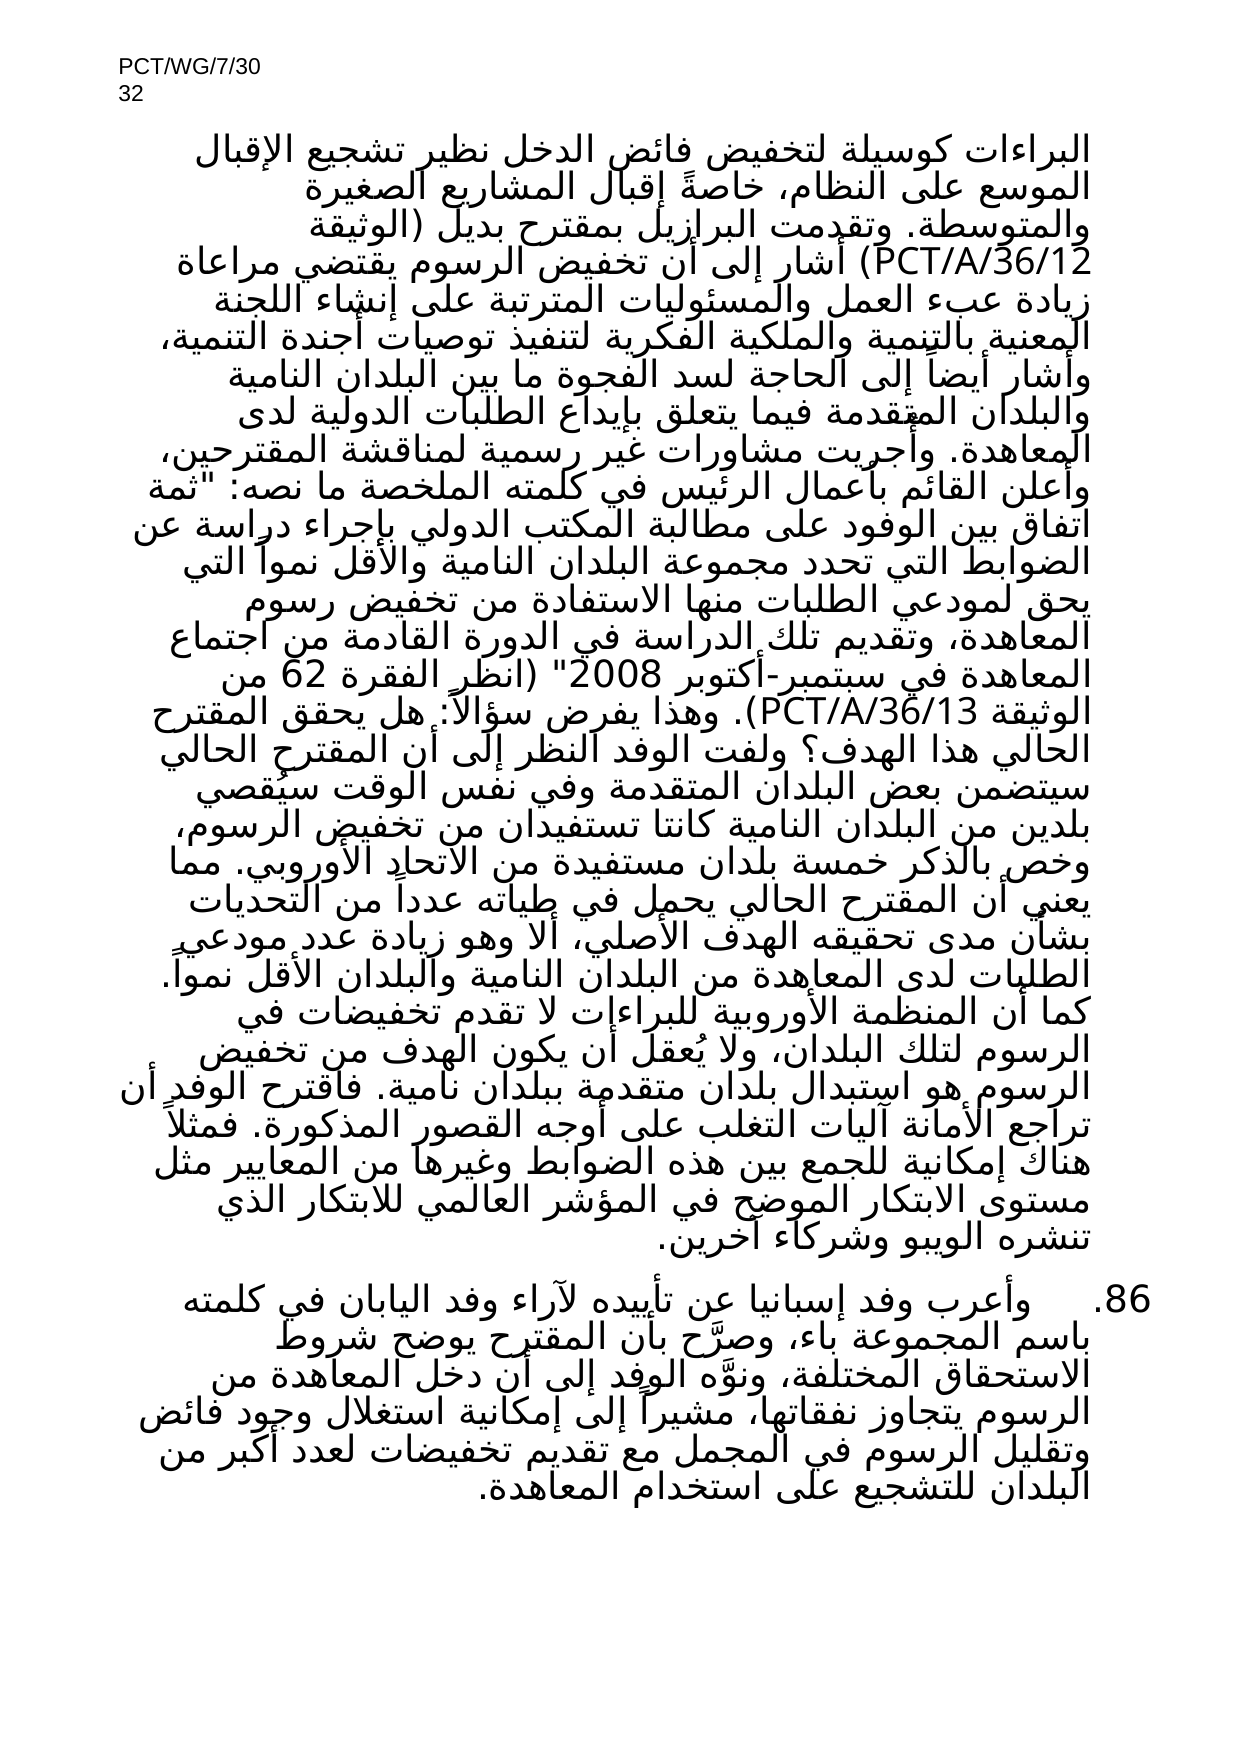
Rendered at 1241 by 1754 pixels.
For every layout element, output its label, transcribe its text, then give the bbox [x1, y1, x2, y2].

text وأعرب وفد إسبانيا عن تأييده لآراء وفد اليابان في كلمته باسم المجموعة باء، وصرَّح بأن المقترح يوضح شروط الاستحقاق المختلفة، ونوَّه الوفد إلى أن دخل المعاهدة من الرسوم يتجاوز نفقاتها، مشيراً إلى إمكانية استغلال وجود فائض وتقليل الرسوم في المجمل مع تقديم تخفيضات لعدد أكبر من البلدان للتشجيع على استخدام المعاهدة. [118, 1282, 1092, 1507]
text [118, 132, 1092, 1257]
